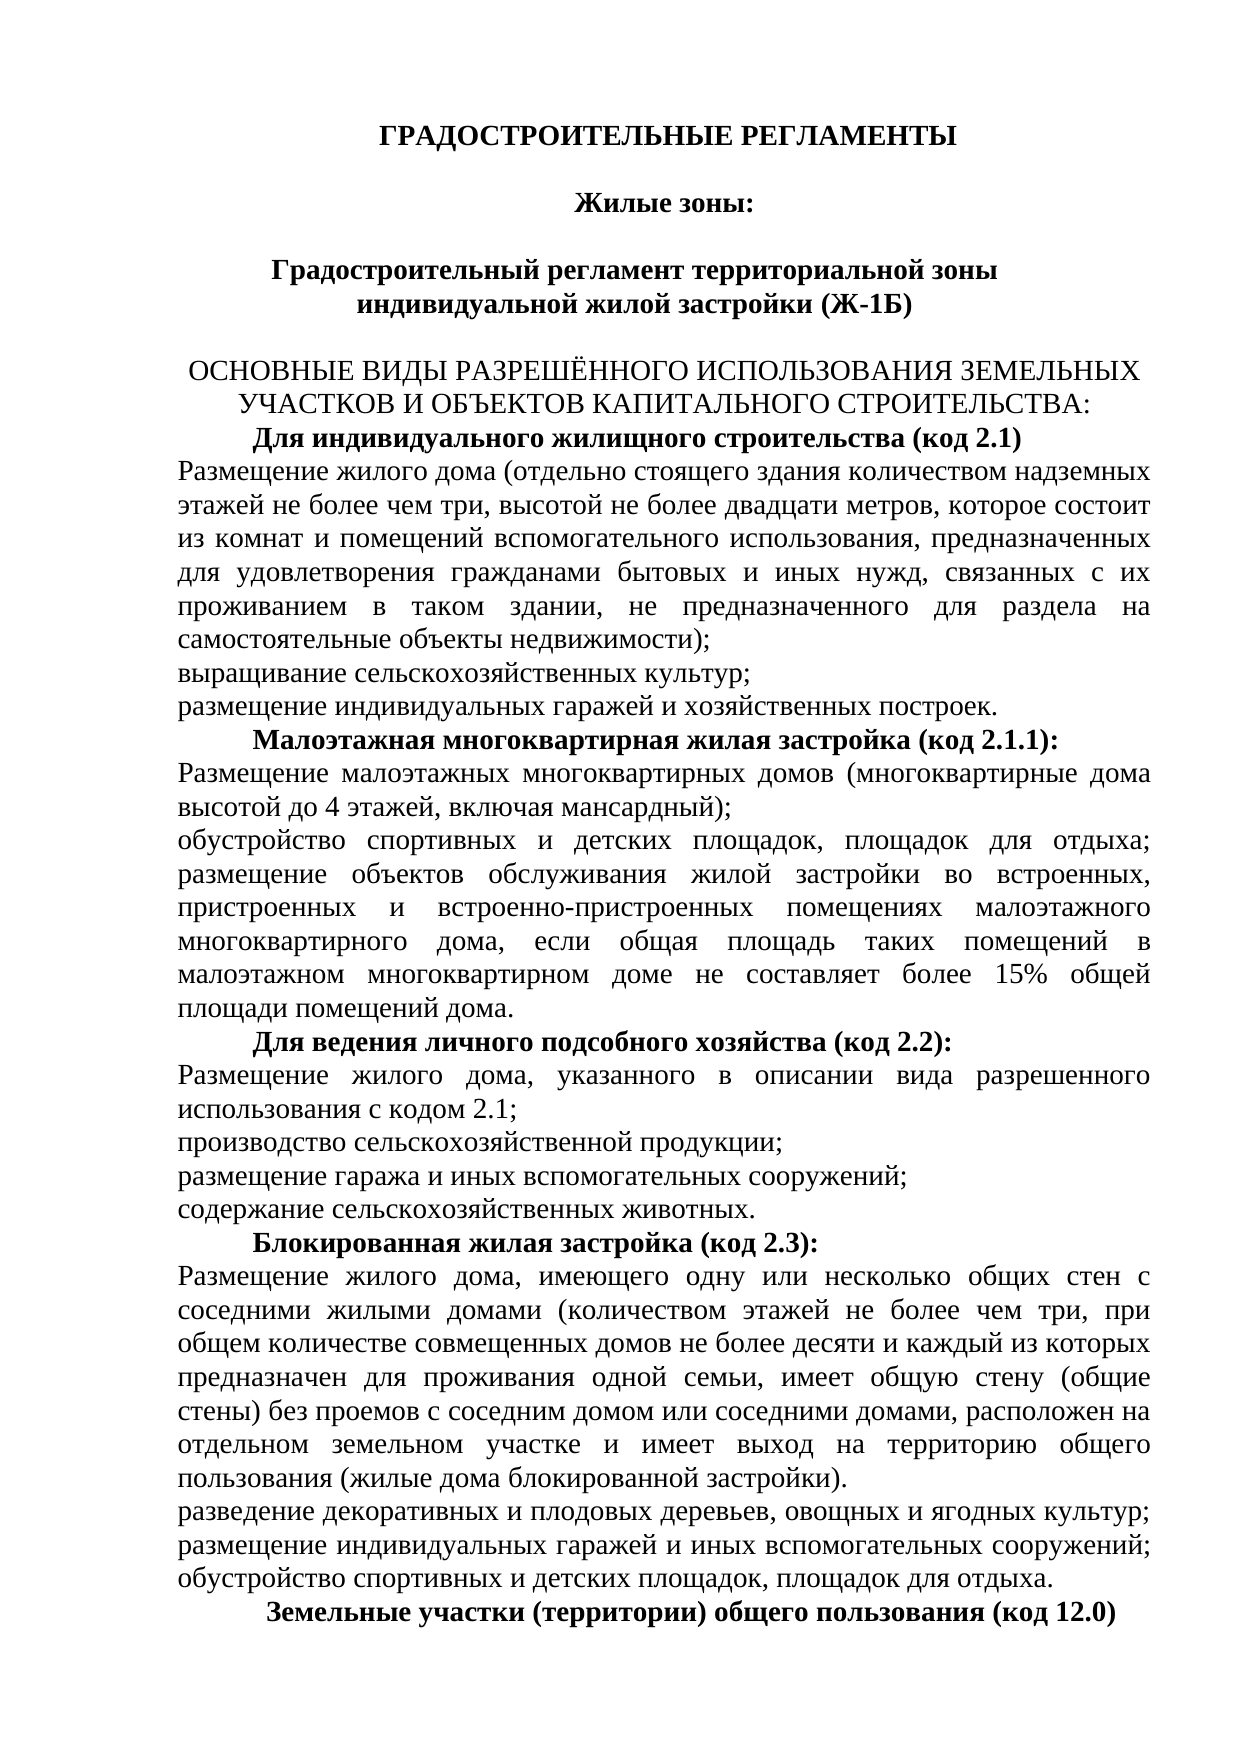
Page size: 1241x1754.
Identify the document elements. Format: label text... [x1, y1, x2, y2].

text Жилые зоны: [177, 185, 1152, 219]
text Земельные участки (территории) общего пользования (код 12.0) [177, 1594, 1152, 1627]
text производство сельскохозяйственной продукции; [177, 1124, 1152, 1158]
text Блокированная жилая застройка (код 2.3): [177, 1225, 1152, 1258]
text Для ведения личного подсобного хозяйства (код 2.2): [177, 1024, 1152, 1057]
text Размещение жилого дома, указанного в описании вида разрешенного использования с кодом 2.1; [177, 1057, 1152, 1124]
subtitle индивидуальной жилой застройки (Ж-1Б) [117, 286, 1152, 319]
text размещение гаража и иных вспомогательных сооружений; [177, 1158, 1152, 1191]
subtitle Градостроительный регламент территориальной зоны [117, 252, 1152, 286]
text разведение декоративных и плодовых деревьев, овощных и ягодных культур; размещение индивидуальных гаражей и иных вспомогательных сооружений; обустройство спортивных и детских площадок, площадок для отдыха. [177, 1493, 1152, 1594]
text размещение индивидуальных гаражей и хозяйственных построек. [177, 688, 1152, 722]
text ОСНОВНЫЕ ВИДЫ РАЗРЕШЁННОГО ИСПОЛЬЗОВАНИЯ ЗЕМЕЛЬНЫХ УЧАСТКОВ И ОБЪЕКТОВ КАПИТАЛЬНОГО СТРОИТЕЛЬСТВА: [177, 353, 1152, 420]
text Размещение жилого дома, имеющего одну или несколько общих стен с соседними жилыми домами (количеством этажей не более чем три, при общем количестве совмещенных домов не более десяти и каждый из которых предназначен для проживания одной семьи, имеет общую стену (общие стены) без проемов с соседним домом или соседними домами, расположен на отдельном земельном участке и имеет выход на территорию общего пользования (жилые дома блокированной застройки). [177, 1258, 1152, 1493]
text Малоэтажная многоквартирная жилая застройка (код 2.1.1): [177, 722, 1152, 755]
text Для индивидуального жилищного строительства (код 2.1) [177, 420, 1152, 453]
text ГРАДОСТРОИТЕЛЬНЫЕ РЕГЛАМЕНТЫ [177, 118, 1152, 152]
text Размещение малоэтажных многоквартирных домов (многоквартирные дома высотой до 4 этажей, включая мансардный); [177, 755, 1152, 822]
text Размещение жилого дома (отдельно стоящего здания количеством надземных этажей не более чем три, высотой не более двадцати метров, которое состоит из комнат и помещений вспомогательного использования, предназначенных для удовлетворения гражданами бытовых и иных нужд, связанных с их проживанием в таком здании, не предназначенного для раздела на самостоятельные объекты недвижимости); [177, 453, 1152, 655]
text обустройство спортивных и детских площадок, площадок для отдыха; размещение объектов обслуживания жилой застройки во встроенных, пристроенных и встроенно-пристроенных помещениях малоэтажного многоквартирного дома, если общая площадь таких помещений в малоэтажном многоквартирном доме не составляет более 15% общей площади помещений дома. [177, 822, 1152, 1024]
text выращивание сельскохозяйственных культур; [177, 655, 1152, 688]
text содержание сельскохозяйственных животных. [177, 1191, 1152, 1225]
